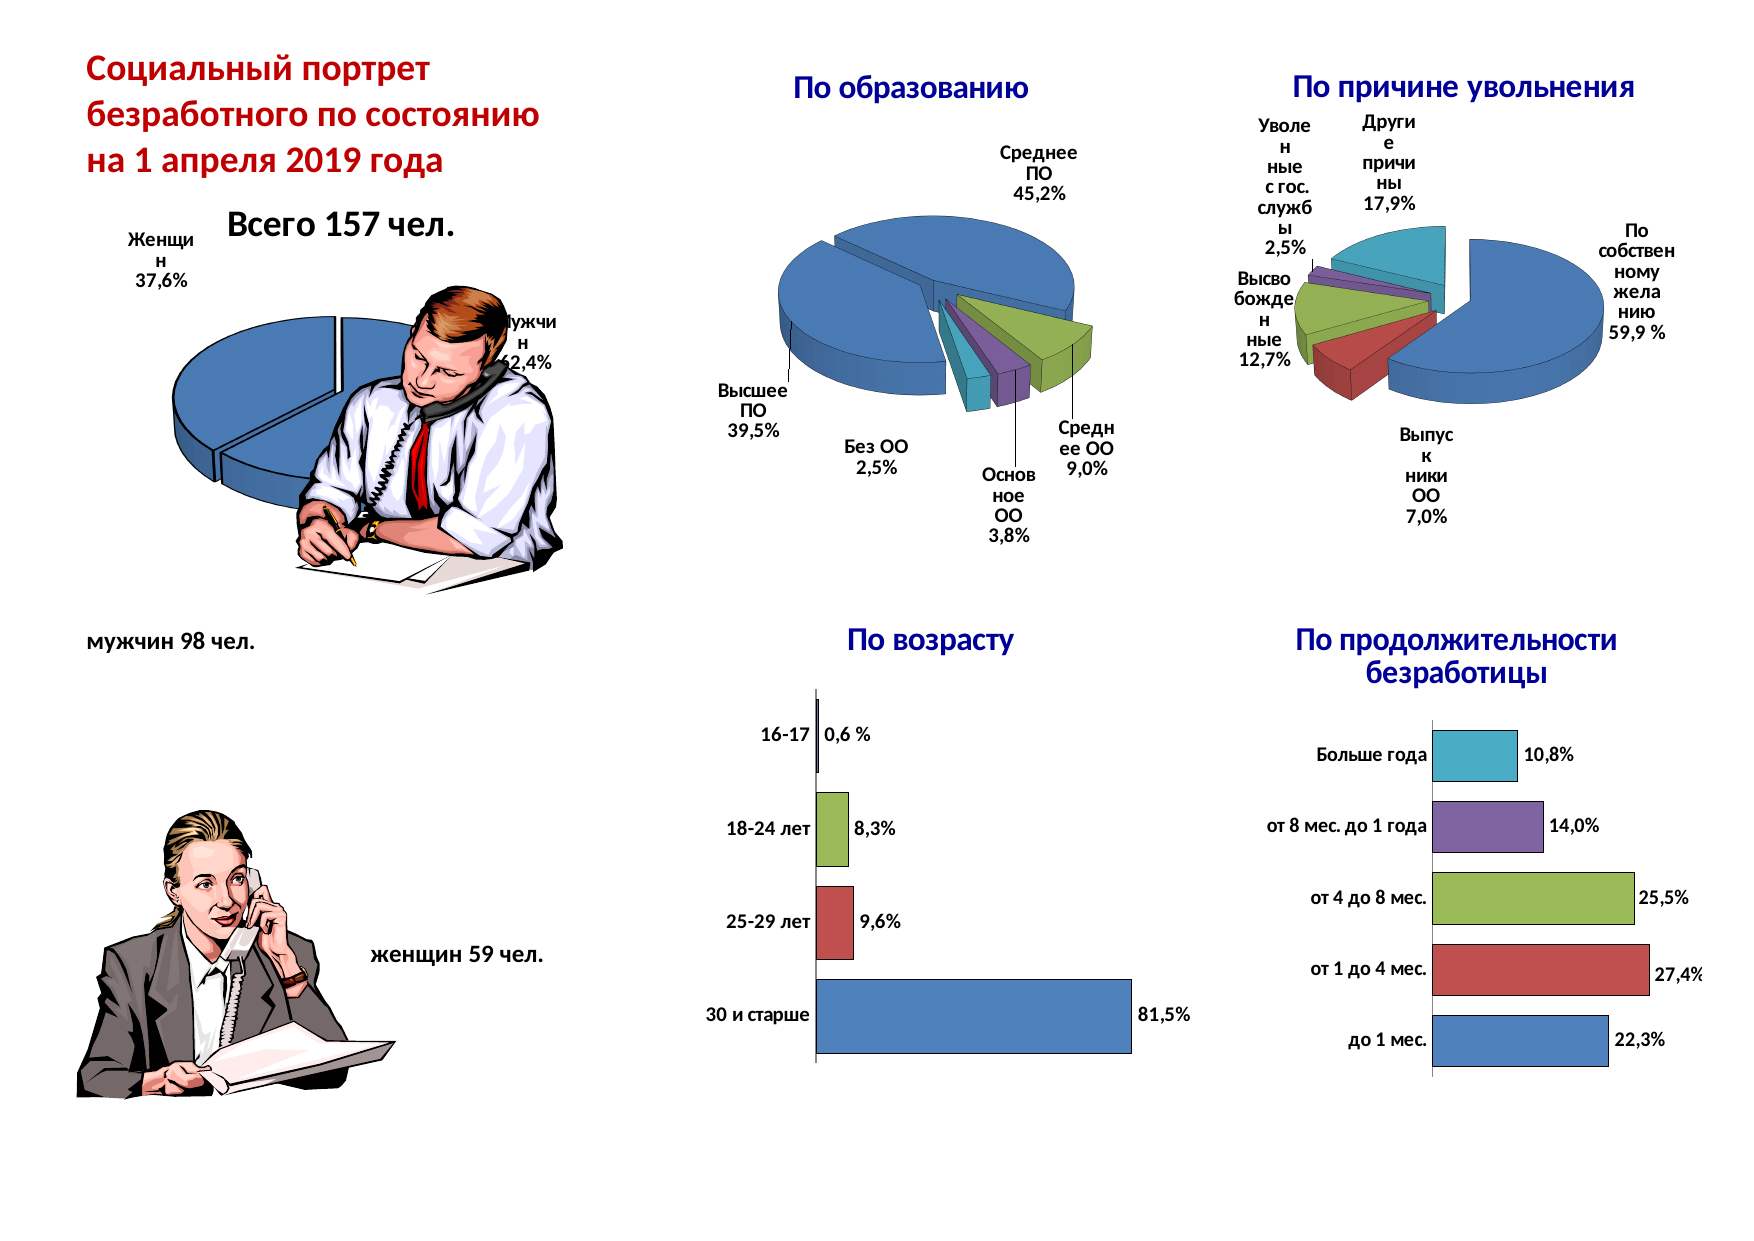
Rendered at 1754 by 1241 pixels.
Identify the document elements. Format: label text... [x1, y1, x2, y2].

table_header Социальный портрет безработного по состоянию на 1 апреля 2019 года [75, 44, 647, 597]
table_header [1214, 44, 1701, 597]
table_cell [1214, 597, 1701, 1102]
table_header [647, 44, 1214, 597]
table_cell мужчин 98 чел. женщин 59 чел. [75, 597, 647, 1102]
table_cell [647, 597, 1214, 1102]
